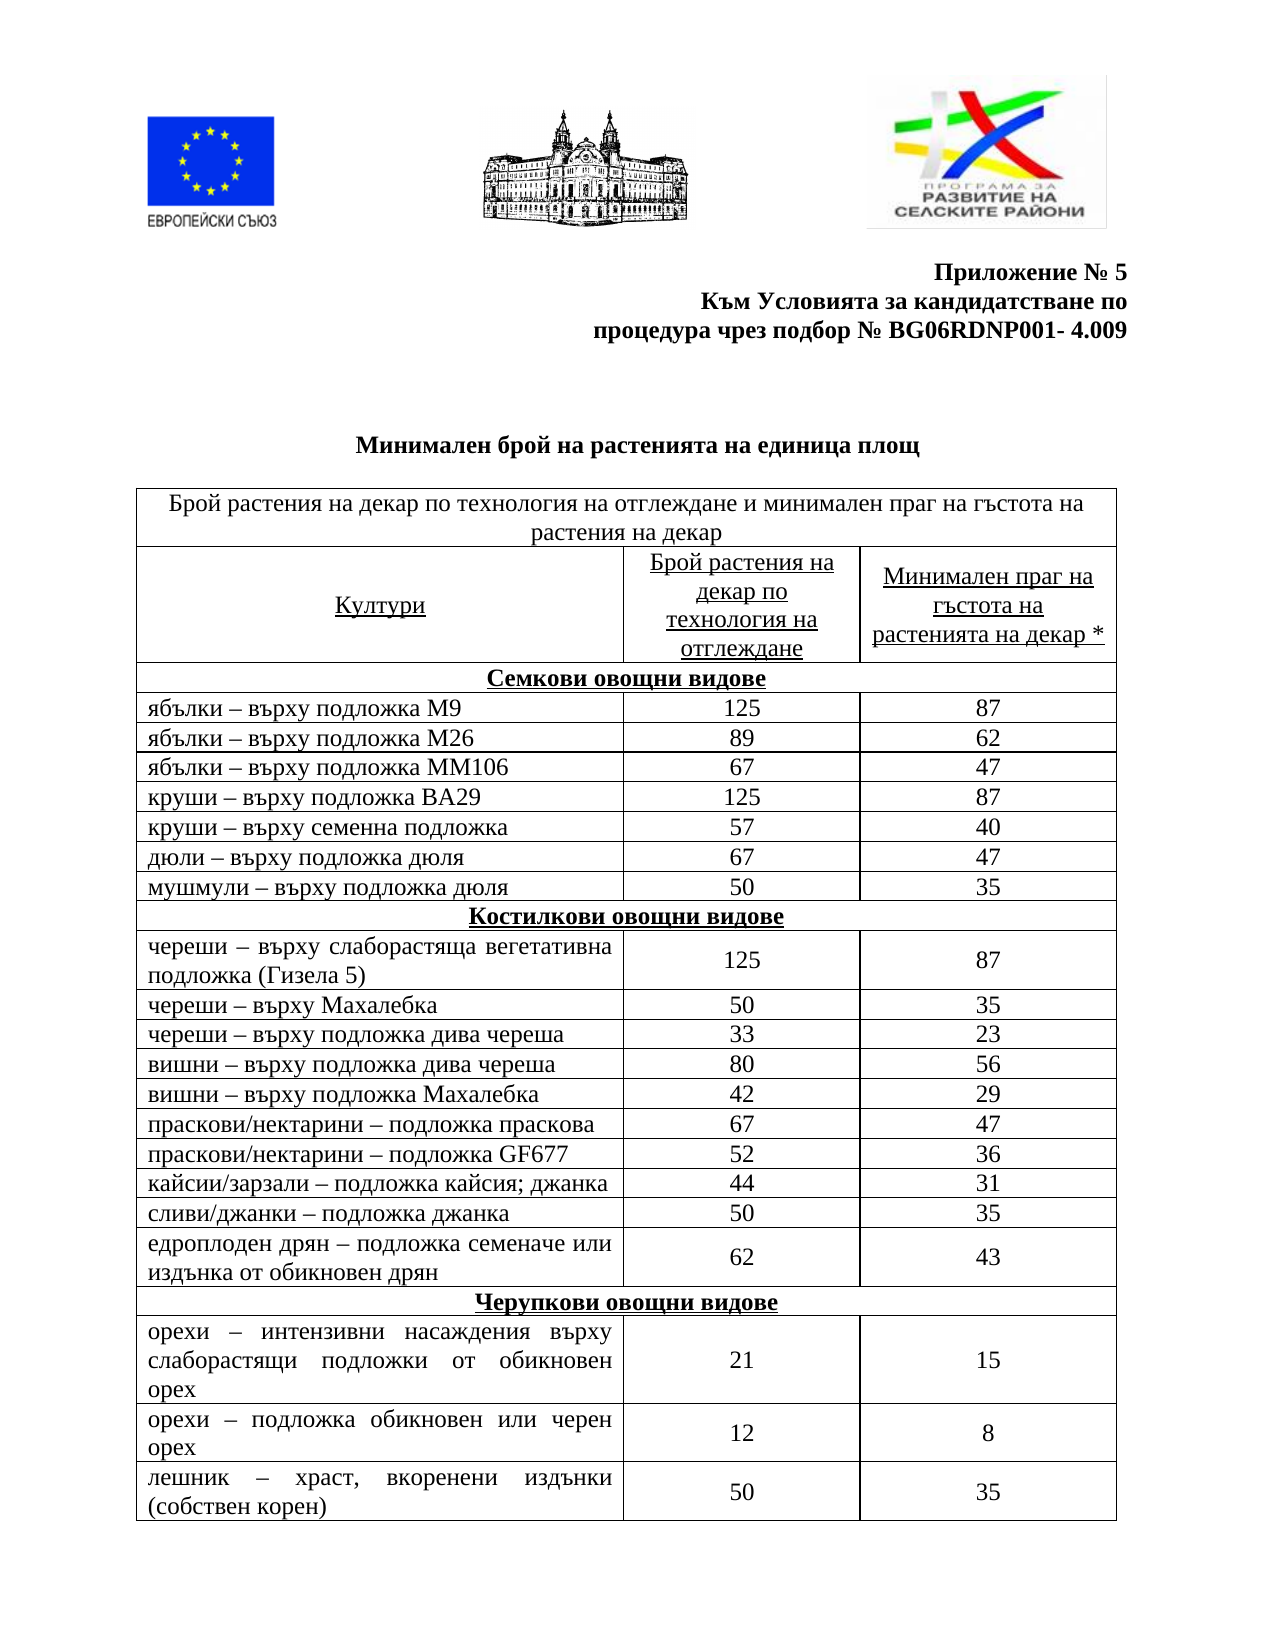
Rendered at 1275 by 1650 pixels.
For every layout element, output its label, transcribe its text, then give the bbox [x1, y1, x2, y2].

table_cell череши – върху слаборастяща вегетативна подложка (Гизела 5) [137, 931, 623, 989]
table_header Брой растения на декар по технология на отглеждане и минимален праг на гъстота на растения на декар [137, 489, 1116, 546]
table_cell 62 [861, 723, 1116, 751]
table_cell 35 [861, 872, 1116, 900]
table_cell 67 [624, 842, 859, 871]
table_cell вишни – върху подложка Махалебка [137, 1079, 623, 1108]
table_cell 125 [624, 931, 859, 989]
table_cell сливи/джанки – подложка джанка [137, 1198, 623, 1227]
table_cell Култури [137, 547, 623, 662]
table_cell орехи – подложка обикновен или черен орех [137, 1404, 623, 1461]
table_cell 44 [624, 1169, 859, 1197]
table_cell 125 [624, 693, 859, 722]
table_cell 87 [861, 931, 1116, 989]
table_cell 47 [861, 842, 1116, 871]
table_cell череши – върху подложка дива череша [137, 1020, 623, 1048]
table_cell круши – върху подложка ВА29 [137, 782, 623, 811]
text Приложение № 5 [148, 257, 1127, 286]
table_cell 50 [624, 990, 859, 1018]
table_cell 67 [624, 753, 859, 781]
table_cell ябълки – върху подложка М9 [137, 693, 623, 722]
picture [147, 115, 278, 230]
table_cell 89 [624, 723, 859, 751]
text процедура чрез подбор № BG06RDNP001- 4.009 [148, 315, 1127, 344]
table_cell 87 [861, 693, 1116, 722]
table_cell 40 [861, 812, 1116, 841]
table_cell лешник – храст, вкоренени издънки (собствен корен) [137, 1462, 623, 1520]
table_cell 47 [861, 753, 1116, 781]
table_cell 8 [861, 1404, 1116, 1461]
table_cell 31 [861, 1169, 1116, 1197]
table_cell орехи – интензивни насаждения върху слаборастящи подложки от обикновен орех [137, 1316, 623, 1403]
table_cell дюли – върху подложка дюля [137, 842, 623, 871]
table_cell 57 [624, 812, 859, 841]
table_cell 87 [861, 782, 1116, 811]
table_cell 56 [861, 1049, 1116, 1078]
table_cell 125 [624, 782, 859, 811]
table_cell круши – върху семенна подложка [137, 812, 623, 841]
table_cell 35 [861, 990, 1116, 1018]
table_cell едроплоден дрян – подложка семеначе или издънка от обикновен дрян [137, 1228, 623, 1286]
table_cell 52 [624, 1139, 859, 1167]
table_cell 43 [861, 1228, 1116, 1286]
table_cell 21 [624, 1316, 859, 1403]
table_cell праскови/нектарини – подложка GF677 [137, 1139, 623, 1167]
table_cell 35 [861, 1462, 1116, 1520]
picture [866, 75, 1108, 230]
table_cell 36 [861, 1139, 1116, 1167]
table_cell праскови/нектарини – подложка праскова [137, 1109, 623, 1138]
table_cell 67 [624, 1109, 859, 1138]
table_cell Костилкови овощни видове [137, 901, 1116, 930]
table_cell 50 [624, 1462, 859, 1520]
table_cell 15 [861, 1316, 1116, 1403]
table_cell ябълки – върху подложка ММ106 [137, 753, 623, 781]
text Към Условията за кандидатстване по [148, 286, 1127, 315]
table_cell череши – върху Махалебка [137, 990, 623, 1018]
table_cell Минимален праг на гъстота на растенията на декар * [861, 547, 1116, 662]
table_cell 35 [861, 1198, 1116, 1227]
table_cell Брой растения на декар по технология на отглеждане [624, 547, 859, 662]
table_cell 80 [624, 1049, 859, 1078]
table_cell 42 [624, 1079, 859, 1108]
table_cell 47 [861, 1109, 1116, 1138]
table_cell 62 [624, 1228, 859, 1286]
table_cell кайсии/зарзали – подложка кайсия; джанка [137, 1169, 623, 1197]
table_cell 12 [624, 1404, 859, 1461]
table_cell 23 [861, 1020, 1116, 1048]
table_cell вишни – върху подложка дива череша [137, 1049, 623, 1078]
picture [478, 106, 696, 230]
table_cell ябълки – върху подложка М26 [137, 723, 623, 751]
table_cell Семкови овощни видове [137, 663, 1116, 692]
table_cell мушмули – върху подложка дюля [137, 872, 623, 900]
table_cell 33 [624, 1020, 859, 1048]
table_cell 50 [624, 1198, 859, 1227]
table_cell Черупкови овощни видове [137, 1287, 1116, 1315]
table_cell 50 [624, 872, 859, 900]
text Минимален брой на растенията на единица площ [148, 430, 1127, 459]
table_cell 29 [861, 1079, 1116, 1108]
